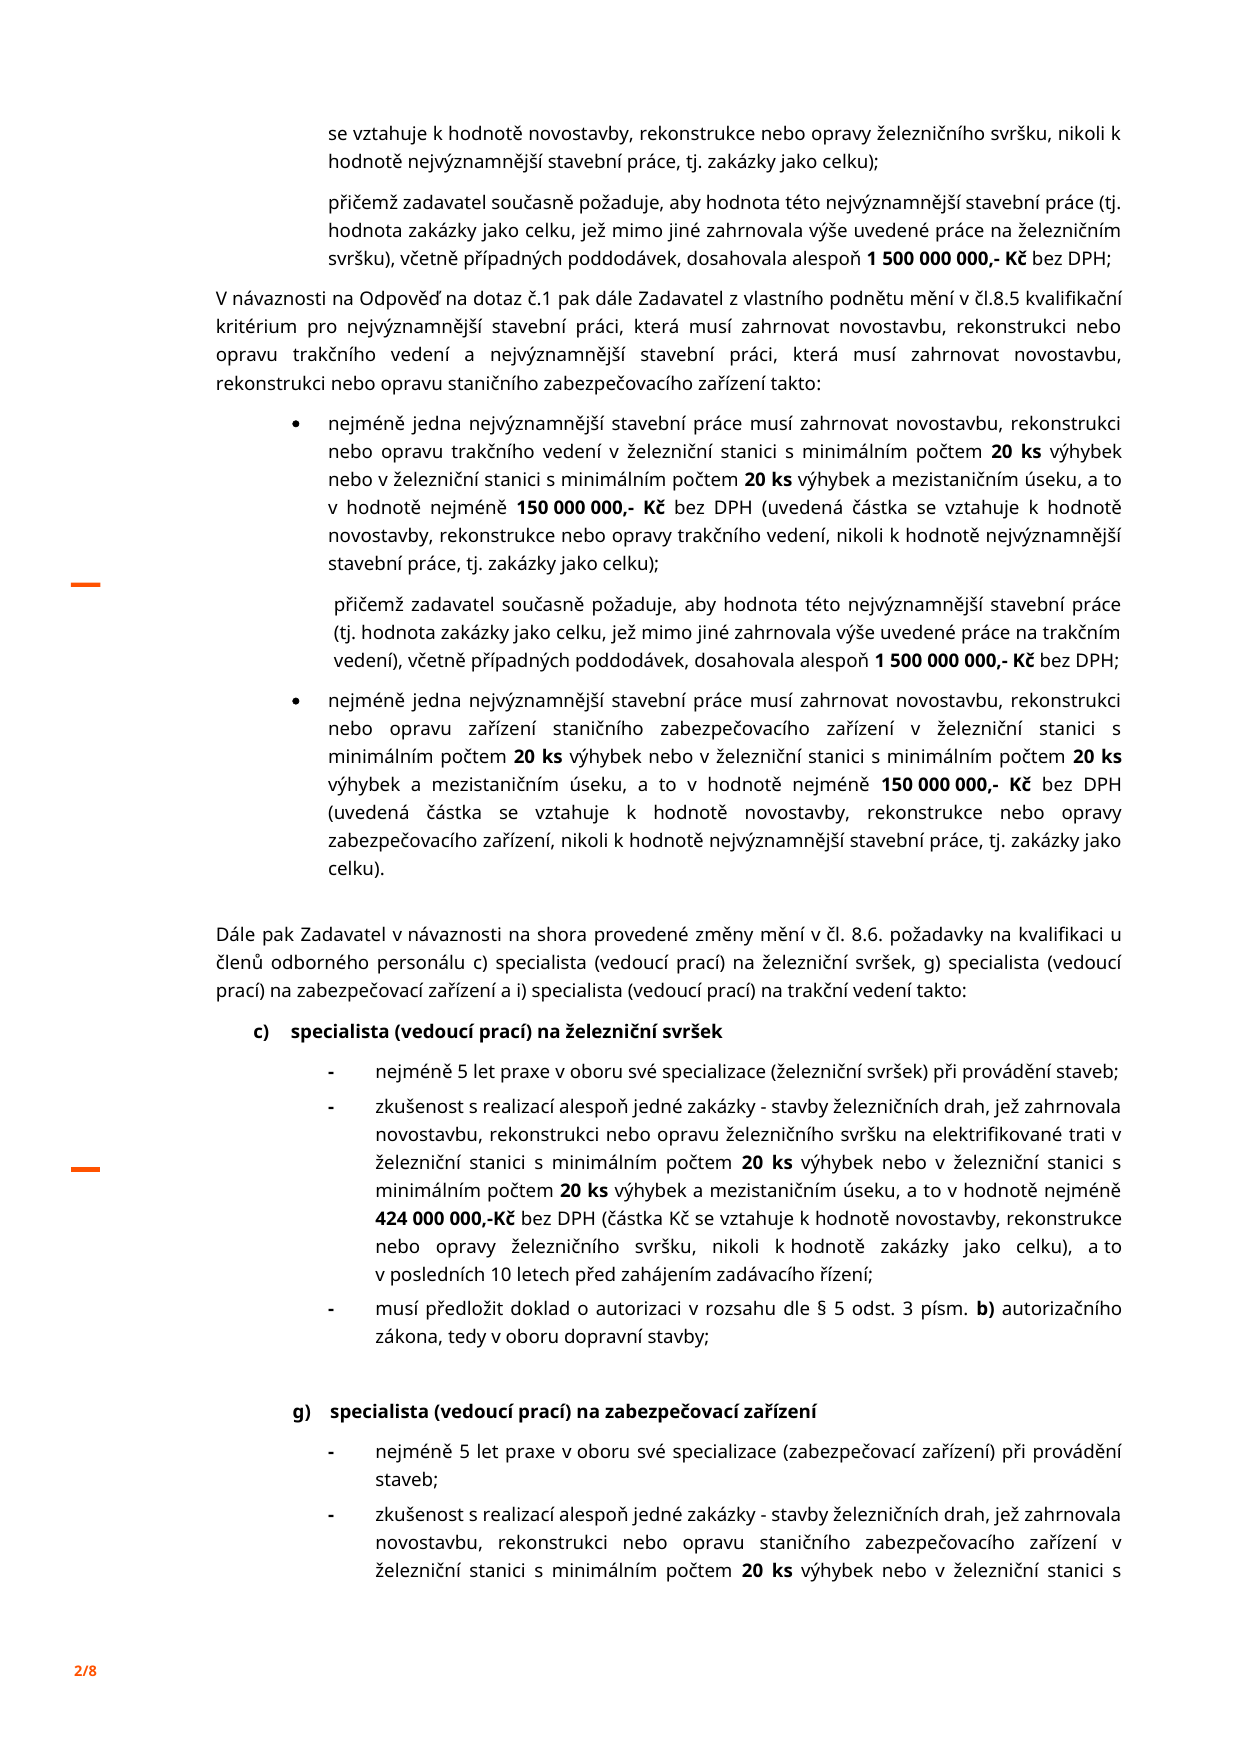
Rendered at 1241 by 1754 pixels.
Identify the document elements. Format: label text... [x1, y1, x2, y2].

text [328, 1501, 1122, 1583]
list Dále pak Zadavatel v návaznosti na shora provedené změny mění v čl. 8.6. požadavky na kvalifikaci u členů odborného personálu c) specialista (vedoucí prací) na železniční svršek, g) specialista (vedoucí prací) na zabezpečovací zařízení a i) specialista (vedoucí prací) na trakční vedení takto: [216, 922, 1122, 1003]
text zkušenost s realizací alespoň jedné zakázky - stavby železničních drah, jež zahrnovala novostavbu, rekonstrukci nebo opravu železničního svršku na elektrifikované trati v železniční stanici s minimálním počtem 20 ks výhybek nebo v železniční stanici s minimálním počtem 20 ks výhybek a mezistaničním úseku, a to v hodnotě nejméně 424 000 000,-Kč bez DPH (částka Kč se vztahuje k hodnotě novostavby, rekonstrukce nebo opravy železničního svršku, nikoli k hodnotě zakázky jako celku), a to v posledních 10 letech před zahájením zadávacího řízení; [328, 1093, 1122, 1287]
list V návaznosti na Odpověď na dotaz č.1 pak dále Zadavatel z vlastního podnětu mění v čl.8.5 kvalifikační kritérium pro nejvýznamnější stavební práci, která musí zahrnovat novostavbu, rekonstrukci nebo opravu trakčního vedení a nejvýznamnější stavební práci, která musí zahrnovat novostavbu, rekonstrukci nebo opravu staničního zabezpečovacího zařízení takto: [216, 286, 1122, 395]
text nejméně jedna nejvýznamnější stavební práce musí zahrnovat novostavbu, rekonstrukci nebo opravu zařízení staničního zabezpečovacího zařízení v železniční stanici s minimálním počtem 20 ks výhybek nebo v železniční stanici s minimálním počtem 20 ks výhybek a mezistaničním úseku, a to v hodnotě nejméně 150 000 000,- Kč bez DPH (uvedená částka se vztahuje k hodnotě novostavby, rekonstrukce nebo opravy zabezpečovacího zařízení, nikoli k hodnotě nejvýznamnější stavební práce, tj. zakázky jako celku). [292, 687, 1122, 881]
text nejméně 5 let praxe v oboru své specializace (železniční svršek) při provádění staveb; [328, 1059, 1122, 1084]
list přičemž zadavatel současně požaduje, aby hodnota této nejvýznamnější stavební práce (tj. hodnota zakázky jako celku, jež mimo jiné zahrnovala výše uvedené práce na trakčním vedení), včetně případných poddodávek, dosahovala alespoň 1 500 000 000,- Kč bez DPH; [334, 591, 1122, 672]
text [292, 121, 1122, 174]
list specialista (vedoucí prací) na zabezpečovací zařízení [292, 1398, 1122, 1424]
list specialista (vedoucí prací) na železniční svršek [253, 1018, 1122, 1044]
text musí předložit doklad o autorizaci v rozsahu dle § 5 odst. 3 písm. b) autorizačního zákona, tedy v oboru dopravní stavby; [328, 1295, 1122, 1349]
text nejméně jedna nejvýznamnější stavební práce musí zahrnovat novostavbu, rekonstrukci nebo opravu trakčního vedení v železniční stanici s minimálním počtem 20 ks výhybek nebo v železniční stanici s minimálním počtem 20 ks výhybek a mezistaničním úseku, a to v hodnotě nejméně 150 000 000,- Kč bez DPH (uvedená částka se vztahuje k hodnotě novostavby, rekonstrukce nebo opravy trakčního vedení, nikoli k hodnotě nejvýznamnější stavební práce, tj. zakázky jako celku); [292, 410, 1122, 576]
text nejméně 5 let praxe v oboru své specializace (zabezpečovací zařízení) při provádění staveb; [328, 1439, 1122, 1492]
list přičemž zadavatel současně požaduje, aby hodnota této nejvýznamnější stavební práce (tj. hodnota zakázky jako celku, jež mimo jiné zahrnovala výše uvedené práce na železničním svršku), včetně případných poddodávek, dosahovala alespoň 1 500 000 000,- Kč bez DPH; [328, 189, 1122, 271]
